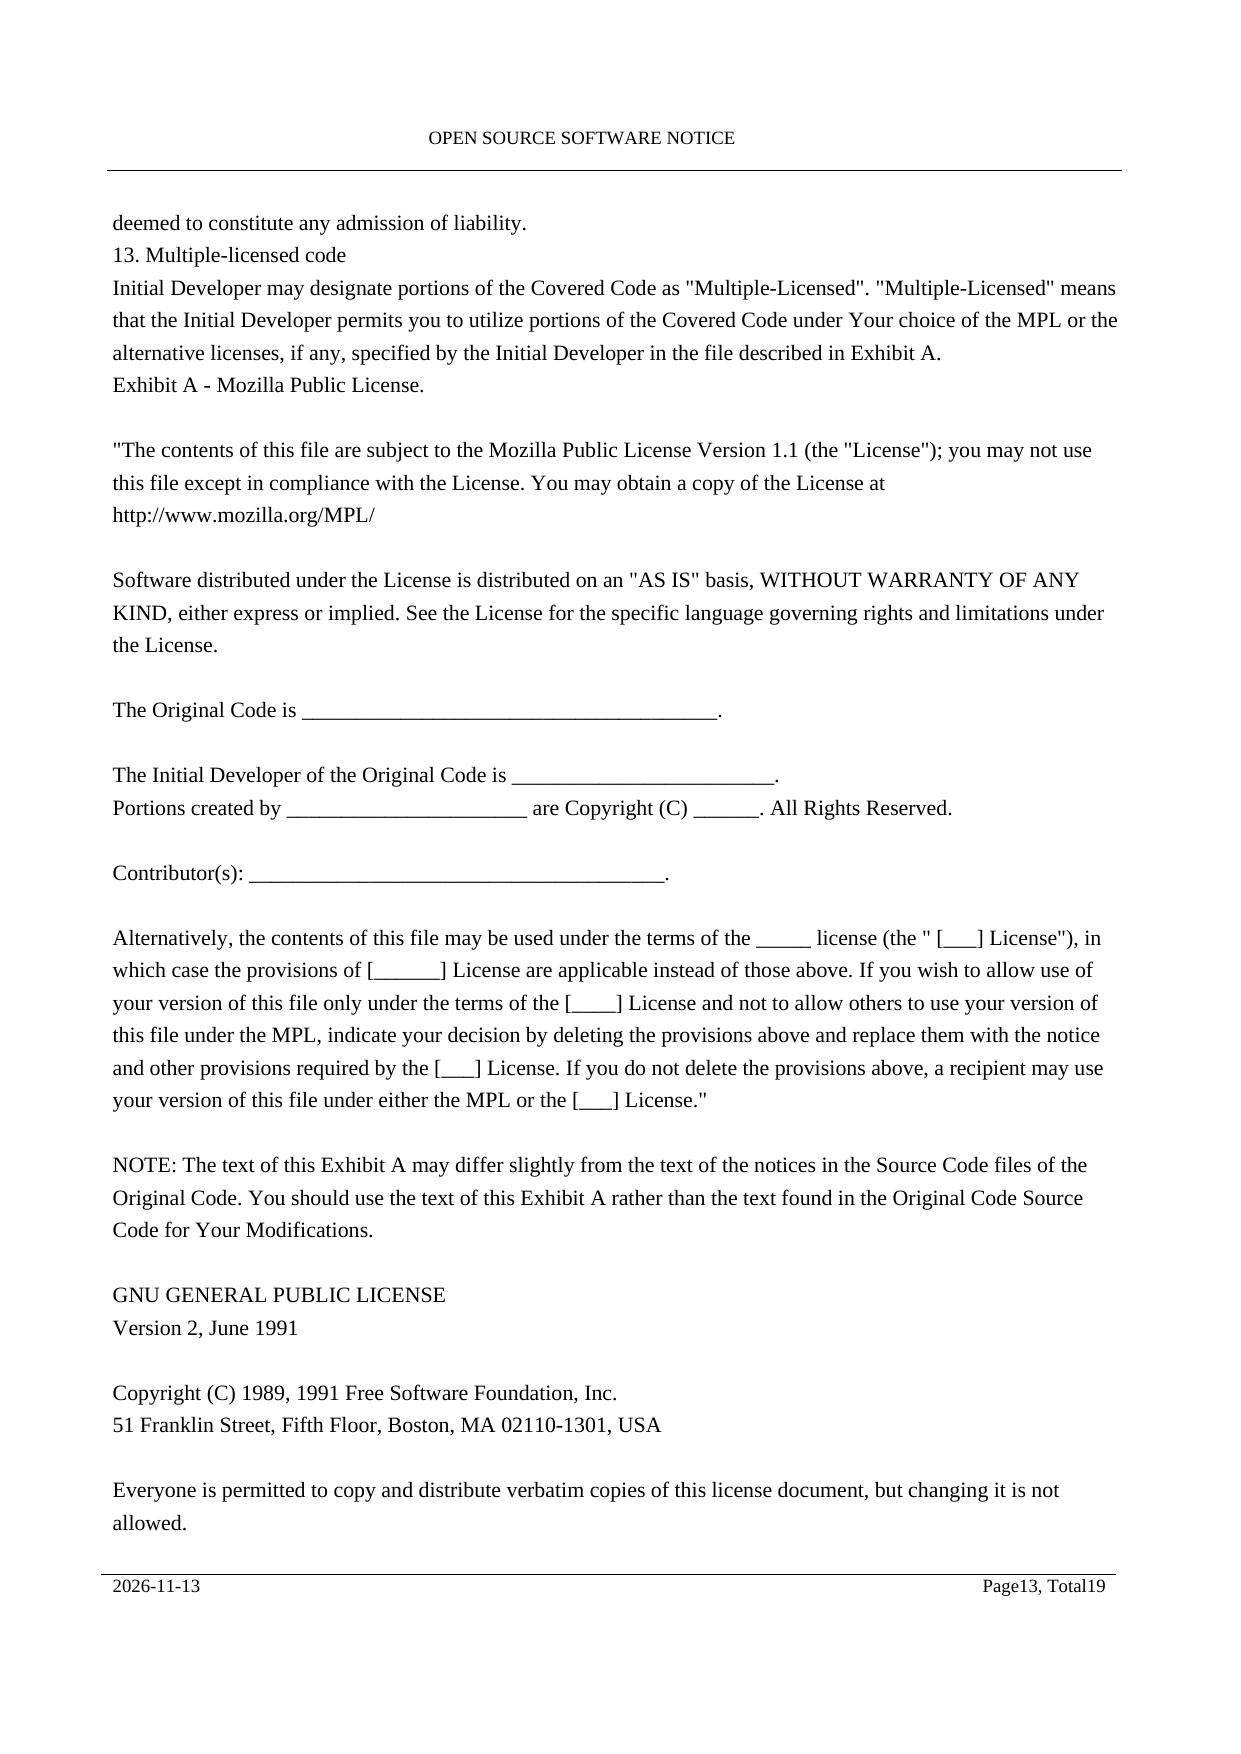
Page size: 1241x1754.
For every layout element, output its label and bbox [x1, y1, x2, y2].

text [112, 206, 1128, 1539]
